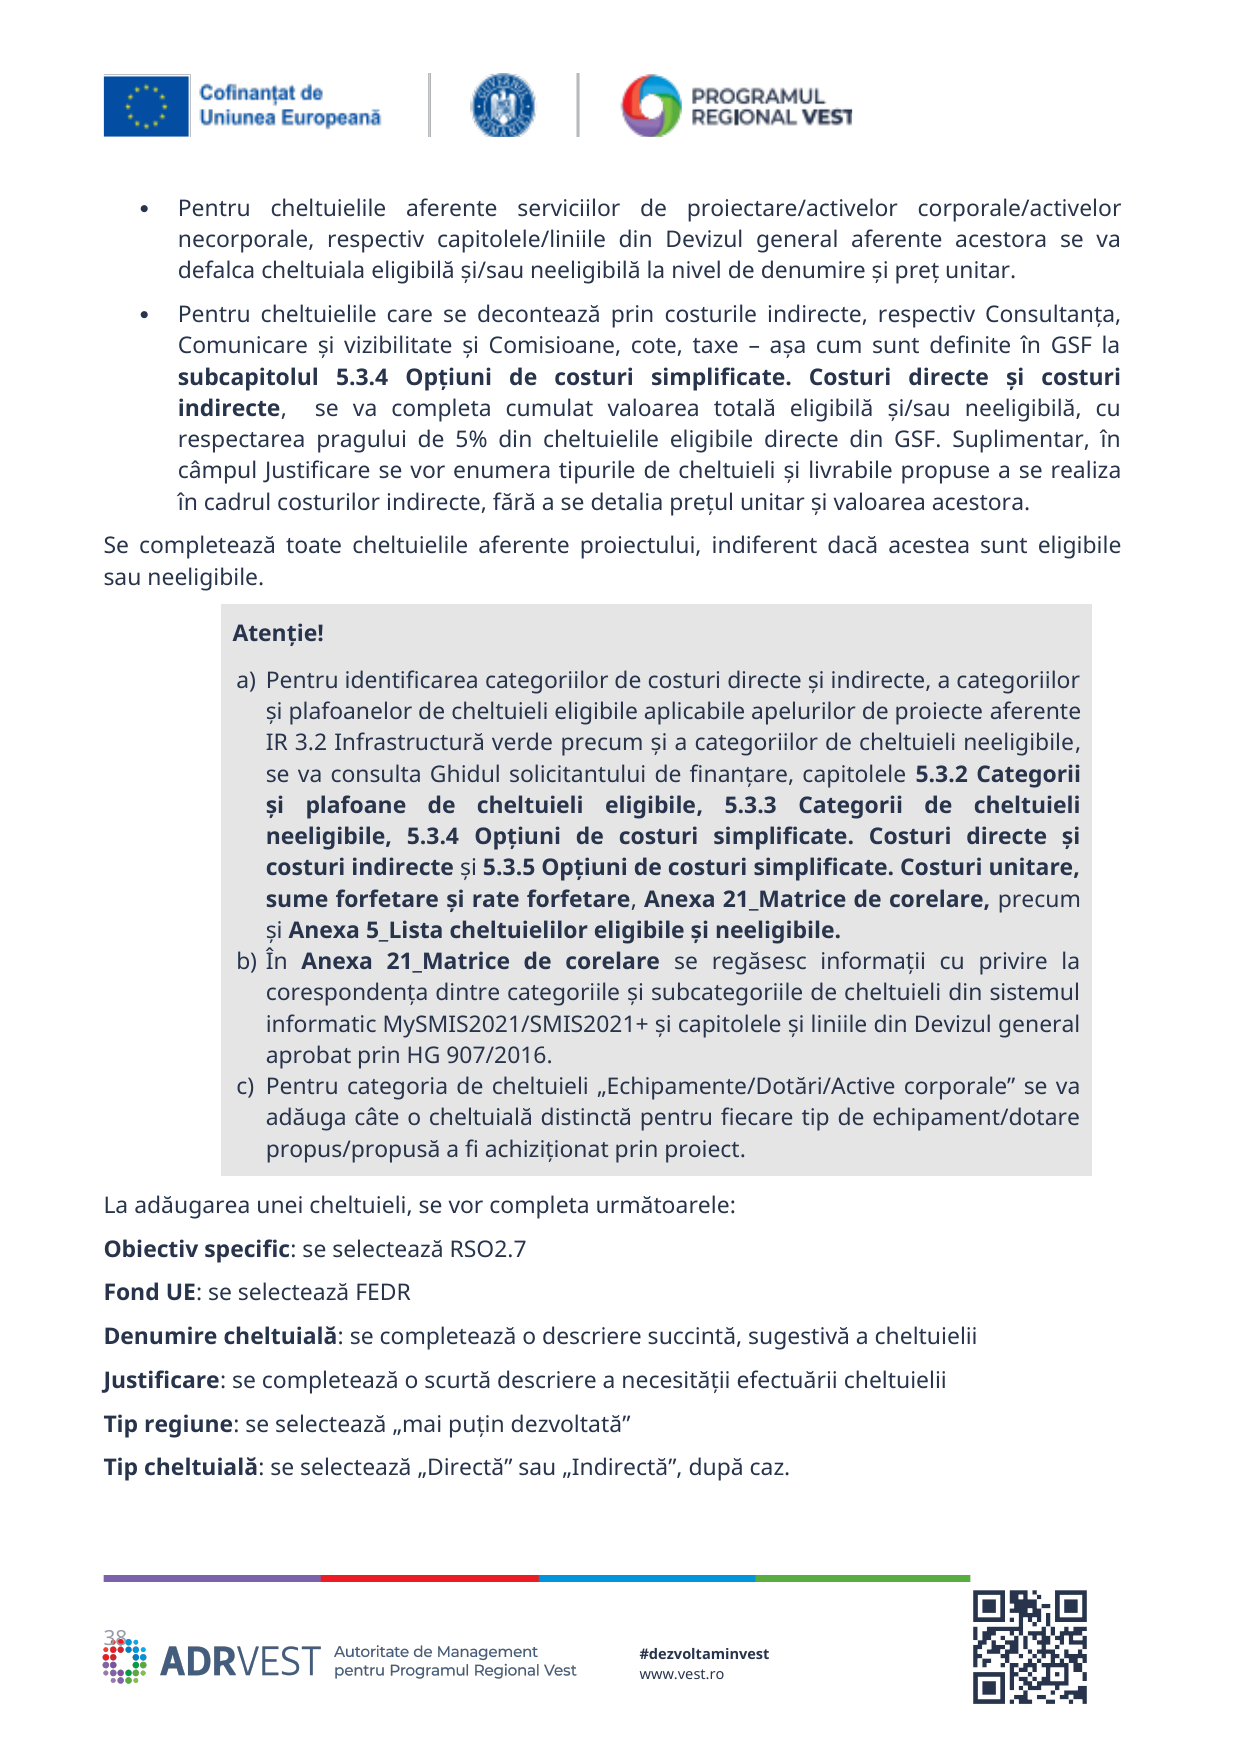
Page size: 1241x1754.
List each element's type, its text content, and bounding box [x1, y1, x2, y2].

list Pentru cheltuielile aferente serviciilor de proiectare/activelor corporale/activelor necorporale, respectiv capitolele/liniile din Devizul general aferente acestora se va defalca cheltuiala eligibilă și/sau neeligibilă la nivel de denumire și preț unitar. [141, 192, 1122, 286]
text Justificare: se completează o scurtă descriere a necesității efectuării cheltuielii [103, 1364, 1122, 1395]
text Denumire cheltuială: se completează o descriere succintă, sugestivă a cheltuielii [103, 1320, 1122, 1351]
picture [964, 1581, 1096, 1713]
text Se completează toate cheltuielile aferente proiectului, indiferent dacă acestea sunt eligibile sau neeligibile. [103, 529, 1122, 592]
text Tip cheltuială: se selectează „Directă” sau „Indirectă”, după caz. [103, 1451, 1122, 1482]
text La adăugarea unei cheltuieli, se vor completa următoarele: [103, 1189, 1122, 1220]
table_header Atenție! Pentru identificarea categoriilor de costuri directe și indirecte, a categoriilor și plafoanelor de cheltuieli eligibile aplicabile apelurilor de proiecte aferente IR 3.2 Infrastructură verde precum și a categoriilor de cheltuieli neeligibile, se va consulta Ghidul solicitantului de finanțare, capitolele 5.3.2 Categorii și plafoane de cheltuieli eligibile, 5.3.3 Categorii de cheltuieli neeligibile, 5.3.4 Opțiuni de costuri simplificate. Costuri directe și costuri indirecte și 5.3.5 Opțiuni de costuri simplificate. Costuri unitare, sume forfetare și rate forfetare, Anexa 21_Matrice de corelare, precum și Anexa 5_Lista cheltuielilor eligibile și neeligibile. În Anexa 21_Matrice de corelare se regăsesc informații cu privire la corespondența dintre categoriile și subcategoriile de cheltuieli din sistemul informatic MySMIS2021/SMIS2021+ și capitolele și liniile din Devizul general aprobat prin HG 907/2016. Pentru categoria de cheltuieli „Echipamente/Dotări/Active corporale” se va adăuga câte o cheltuială distinctă pentru fiecare tip de echipament/dotare propus/propusă a fi achiziționat prin proiect. [221, 604, 1092, 1176]
text Fond UE: se selectează FEDR [103, 1276, 1122, 1307]
text Tip regiune: se selectează „mai puțin dezvoltată” [103, 1407, 1122, 1439]
picture [93, 1636, 582, 1687]
list Pentru cheltuielile care se decontează prin costurile indirecte, respectiv Consultanța, Comunicare și vizibilitate și Comisioane, cote, taxe – așa cum sunt definite în GSF la subcapitolul 5.3.4 Opțiuni de costuri simplificate. Costuri directe și costuri indirecte, se va completa cumulat valoarea totală eligibilă și/sau neeligibilă, cu respectarea pragului de 5% din cheltuielile eligibile directe din GSF. Suplimentar, în câmpul Justificare se vor enumera tipurile de cheltuieli și livrabile propuse a se realiza în cadrul costurilor indirecte, fără a se detalia prețul unitar și valoarea acestora. [141, 298, 1122, 517]
text Obiectiv specific: se selectează RSO2.7 [103, 1232, 1122, 1264]
